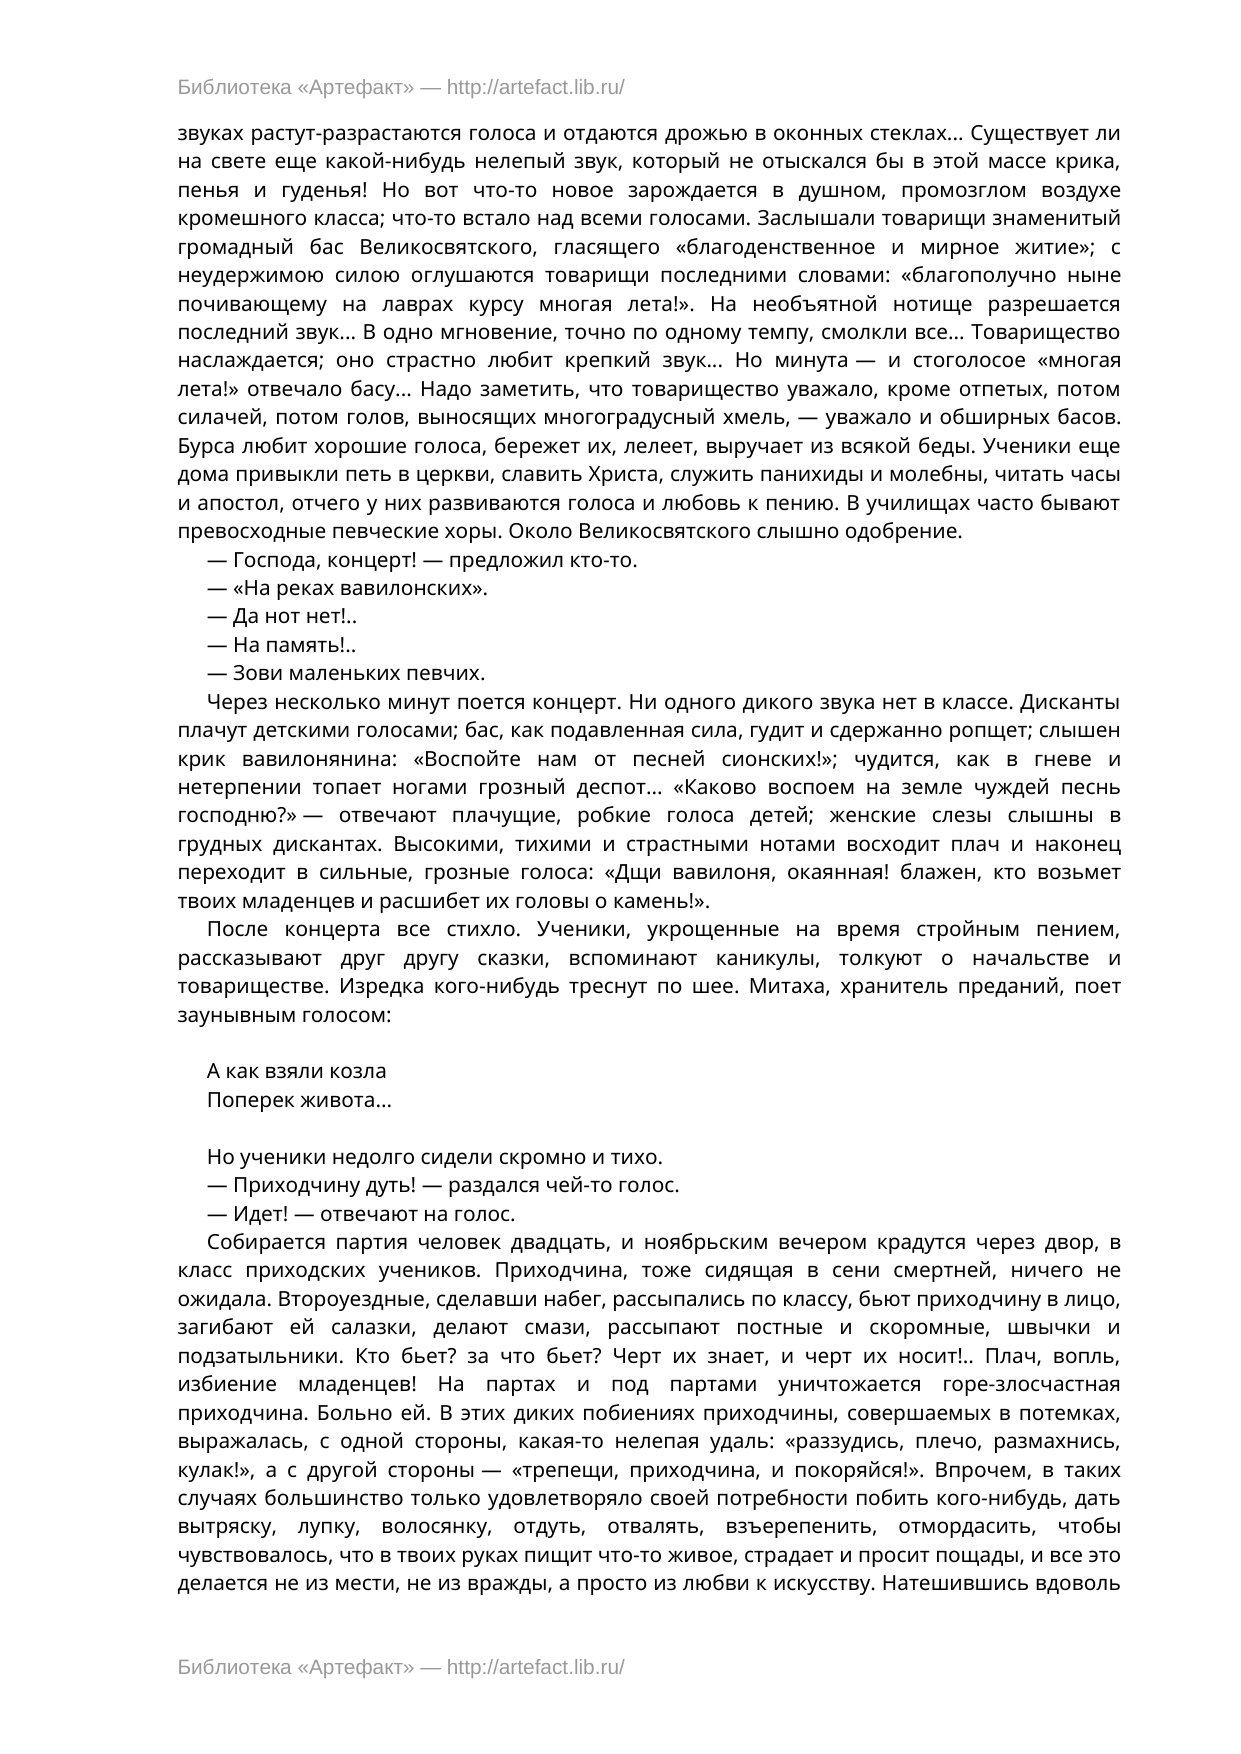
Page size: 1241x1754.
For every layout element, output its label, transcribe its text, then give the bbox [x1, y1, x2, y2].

text — Идет! — отвечают на голос. [177, 1199, 1122, 1227]
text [177, 118, 1122, 545]
text — Да нот нет!.. [177, 602, 1122, 630]
text Поперек живота... [177, 1085, 1122, 1113]
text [177, 1227, 1122, 1597]
text — Зови маленьких певчих. [177, 658, 1122, 687]
text — Приходчину дуть! — раздался чей-то голос. [177, 1170, 1122, 1199]
text Но ученики недолго сидели скромно и тихо. [177, 1142, 1122, 1170]
text — Господа, концерт! — предложил кто-то. [177, 545, 1122, 573]
text После концерта все стихло. Ученики, укрощенные на время стройным пением, рассказывают друг другу сказки, вспоминают каникулы, толкуют о начальстве и товариществе. Изредка кого-нибудь треснут по шее. Митаха, хранитель преданий, поет заунывным голосом: [177, 914, 1122, 1028]
text — На память!.. [177, 630, 1122, 658]
text А как взяли козла [177, 1057, 1122, 1085]
text Через несколько минут поется концерт. Ни одного дикого звука нет в классе. Дисканты плачут детскими голосами; бас, как подавленная сила, гудит и сдержанно ропщет; слышен крик вавилонянина: «Воспойте нам от песней сионских!»; чудится, как в гневе и нетерпении топает ногами грозный деспот... «Каково воспоем на земле чуждей песнь господню?» — отвечают плачущие, робкие голоса детей; женские слезы слышны в грудных дискантах. Высокими, тихими и страстными нотами восходит плач и наконец переходит в сильные, грозные голоса: «Дщи вавилоня, окаянная! блажен, кто возьмет твоих младенцев и расшибет их головы о камень!». [177, 687, 1122, 914]
text — «На реках вавилонских». [177, 573, 1122, 602]
